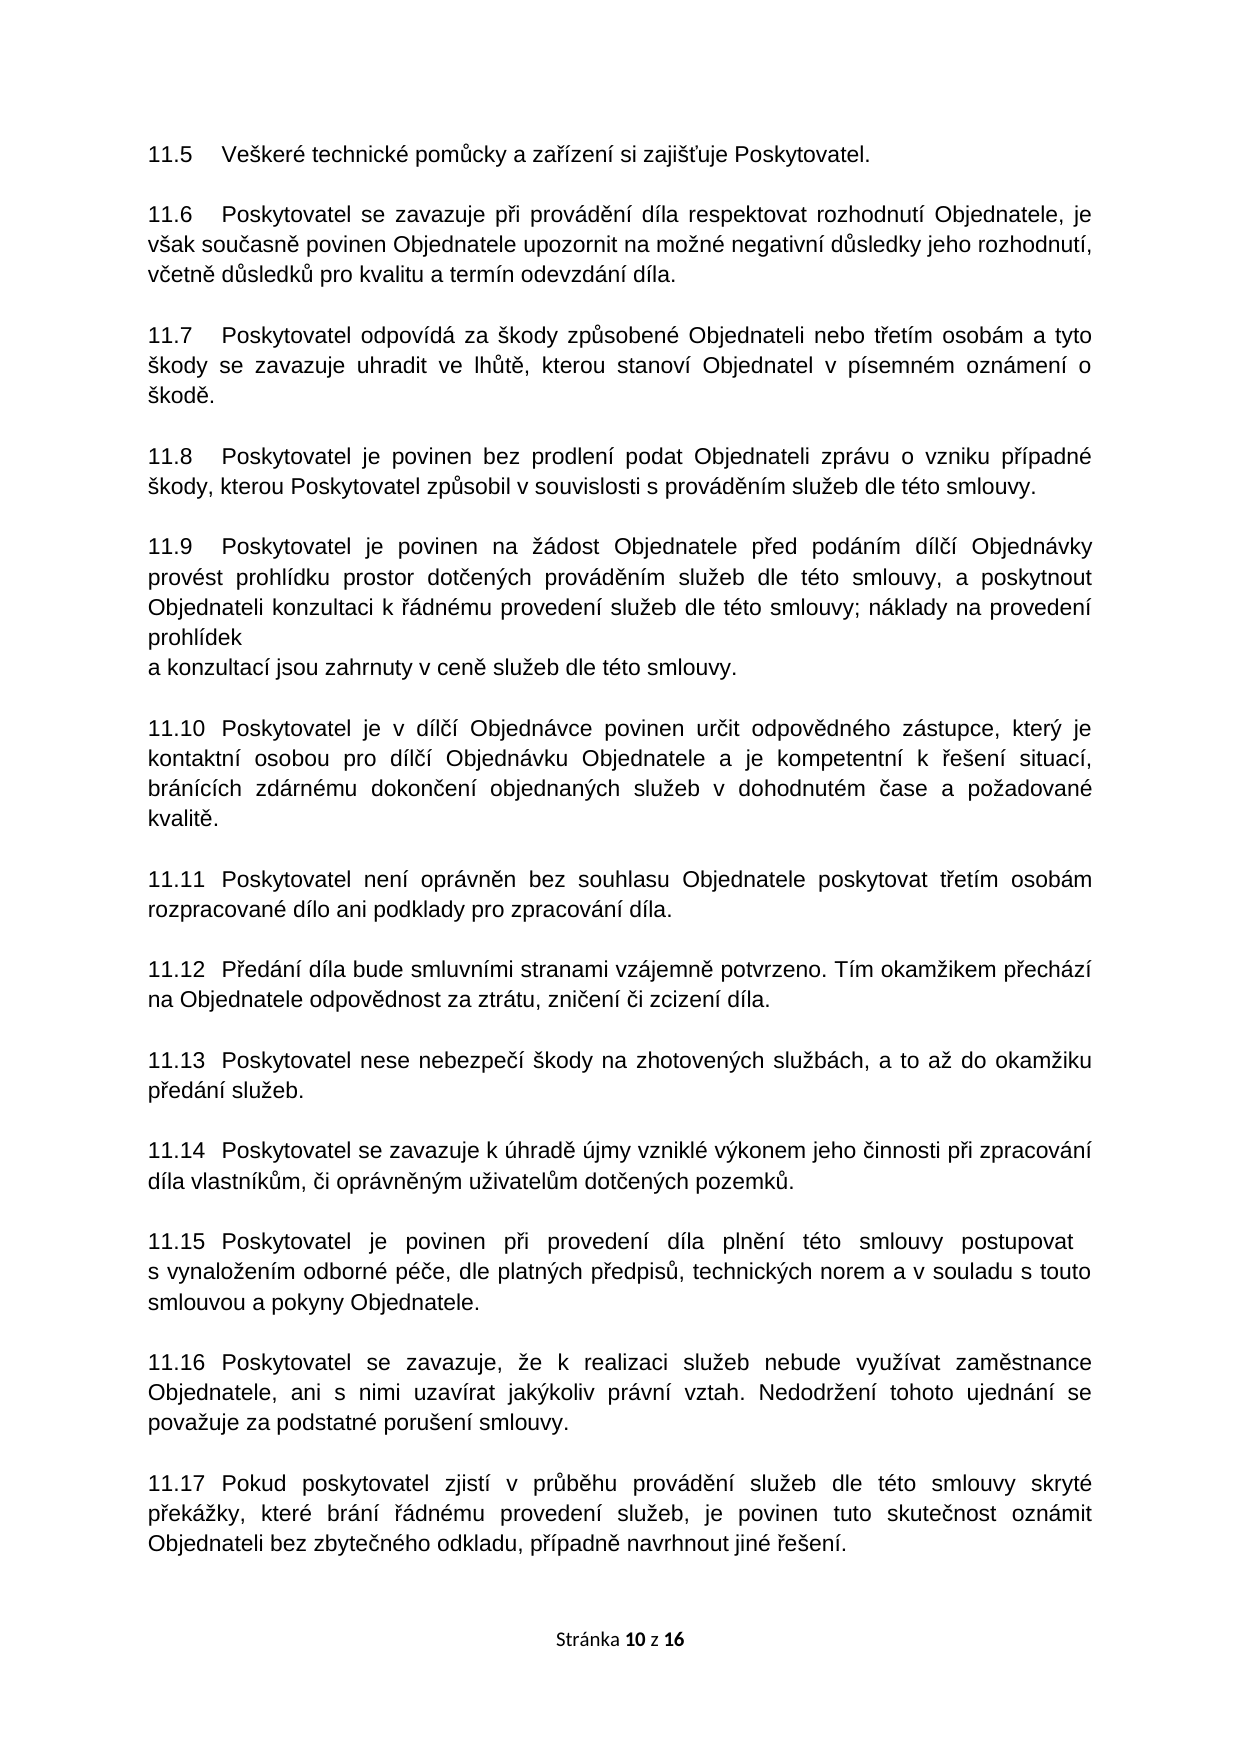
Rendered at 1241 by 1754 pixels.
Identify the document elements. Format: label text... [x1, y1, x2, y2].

list Pokud poskytovatel zjistí v průběhu provádění služeb dle této smlouvy skryté překážky, které brání řádnému provedení služeb, je povinen tuto skutečnost oznámit Objednateli bez zbytečného odkladu, případně navrhnout jiné řešení. [148, 1470, 1093, 1556]
list Předání díla bude smluvními stranami vzájemně potvrzeno. Tím okamžikem přechází na Objednatele odpovědnost za ztrátu, zničení či zcizení díla. [148, 956, 1093, 1013]
list Poskytovatel se zavazuje k úhradě újmy vzniklé výkonem jeho činnosti při zpracování díla vlastníkům, či oprávněným uživatelům dotčených pozemků. [148, 1137, 1093, 1194]
list Poskytovatel se zavazuje při provádění díla respektovat rozhodnutí Objednatele, je však současně povinen Objednatele upozornit na možné negativní důsledky jeho rozhodnutí, včetně důsledků pro kvalitu a termín odevzdání díla. [148, 201, 1093, 288]
list Poskytovatel je povinen na žádost Objednatele před podáním dílčí Objednávky provést prohlídku prostor dotčených prováděním služeb dle této smlouvy, a poskytnout Objednateli konzultaci k řádnému provedení služeb dle této smlouvy; náklady na provedení prohlídek a konzultací jsou zahrnuty v ceně služeb dle této smlouvy. [148, 533, 1093, 680]
list Poskytovatel odpovídá za škody způsobené Objednateli nebo třetím osobám a tyto škody se zavazuje uhradit ve lhůtě, kterou stanoví Objednatel v písemném oznámení o škodě. [148, 322, 1093, 408]
list Poskytovatel se zavazuje, že k realizaci služeb nebude využívat zaměstnance Objednatele, ani s nimi uzavírat jakýkoliv právní vztah. Nedodržení tohoto ujednání se považuje za podstatné porušení smlouvy. [148, 1349, 1093, 1436]
list Poskytovatel nese nebezpečí škody na zhotovených službách, a to až do okamžiku předání služeb. [148, 1047, 1093, 1103]
list Poskytovatel je v dílčí Objednávce povinen určit odpovědného zástupce, který je kontaktní osobou pro dílčí Objednávku Objednatele a je kompetentní k řešení situací, bránících zdárnému dokončení objednaných služeb v dohodnutém čase a požadované kvalitě. [148, 714, 1093, 831]
list Poskytovatel je povinen bez prodlení podat Objednateli zprávu o vzniku případné škody, kterou Poskytovatel způsobil v souvislosti s prováděním služeb dle této smlouvy. [148, 443, 1093, 499]
list Veškeré technické pomůcky a zařízení si zajišťuje Poskytovatel. [148, 141, 1093, 167]
list Poskytovatel je povinen při provedení díla plnění této smlouvy postupovat s vynaložením odborné péče, dle platných předpisů, technických norem a v souladu s touto smlouvou a pokyny Objednatele. [148, 1228, 1093, 1315]
list Poskytovatel není oprávněn bez souhlasu Objednatele poskytovat třetím osobám rozpracované dílo ani podklady pro zpracování díla. [148, 866, 1093, 922]
